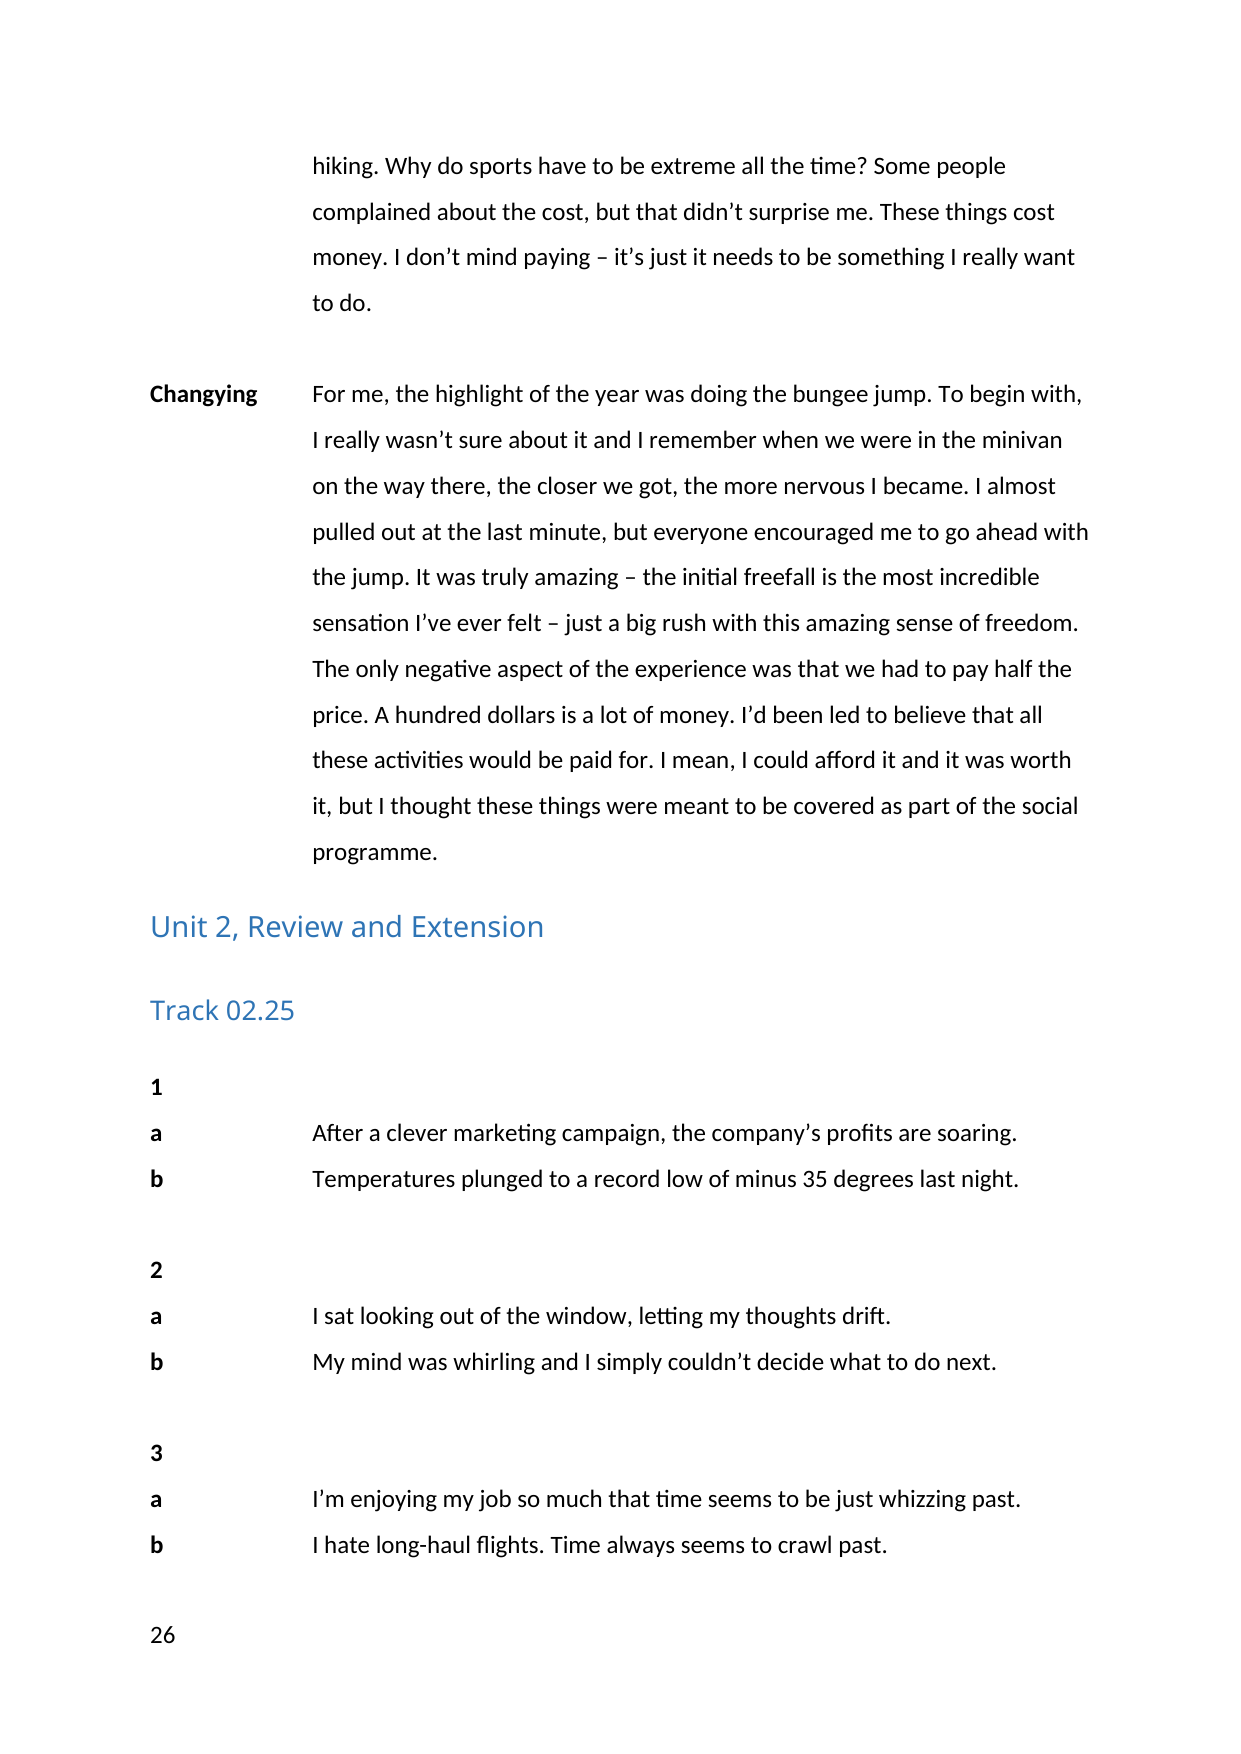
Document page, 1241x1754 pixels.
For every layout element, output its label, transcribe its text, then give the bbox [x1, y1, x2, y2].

text b My mind was whirling and I simply couldn’t decide what to do next. [150, 1346, 1090, 1376]
text a I sat looking out of the window, letting my thoughts drift. [150, 1300, 1090, 1331]
text b Temperatures plunged to a record low of minus 35 degrees last night. [150, 1163, 1090, 1193]
text 2 [150, 1254, 1090, 1285]
text 1 [150, 1071, 1090, 1102]
text a I’m enjoying my job so much that time seems to be just whizzing past. [150, 1483, 1090, 1513]
subtitle Unit 2, Review and Extension [150, 907, 1090, 946]
text b I hate long-haul flights. Time always seems to crawl past. [150, 1529, 1090, 1559]
subtitle Track 02.25 [150, 991, 1090, 1028]
text a After a clever marketing campaign, the company’s profits are soaring. [150, 1117, 1090, 1148]
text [150, 150, 1090, 318]
text 3 [150, 1437, 1090, 1468]
text Changying For me, the highlight of the year was doing the bungee jump. To begin with, I really wasn’t sure about it and I remember when we were in the minivan on the way there, the closer we got, the more nervous I became. I almost pulled out at the last minute, but everyone encouraged me to go ahead with the jump. It was truly amazing – the initial freefall is the most incredible sensation I’ve ever felt – just a big rush with this amazing sense of freedom. The only negative aspect of the experience was that we had to pay half the price. A hundred dollars is a lot of money. I’d been led to believe that all these activities would be paid for. I mean, I could afford it and it was worth it, but I thought these things were meant to be covered as part of the social programme. [150, 379, 1090, 866]
